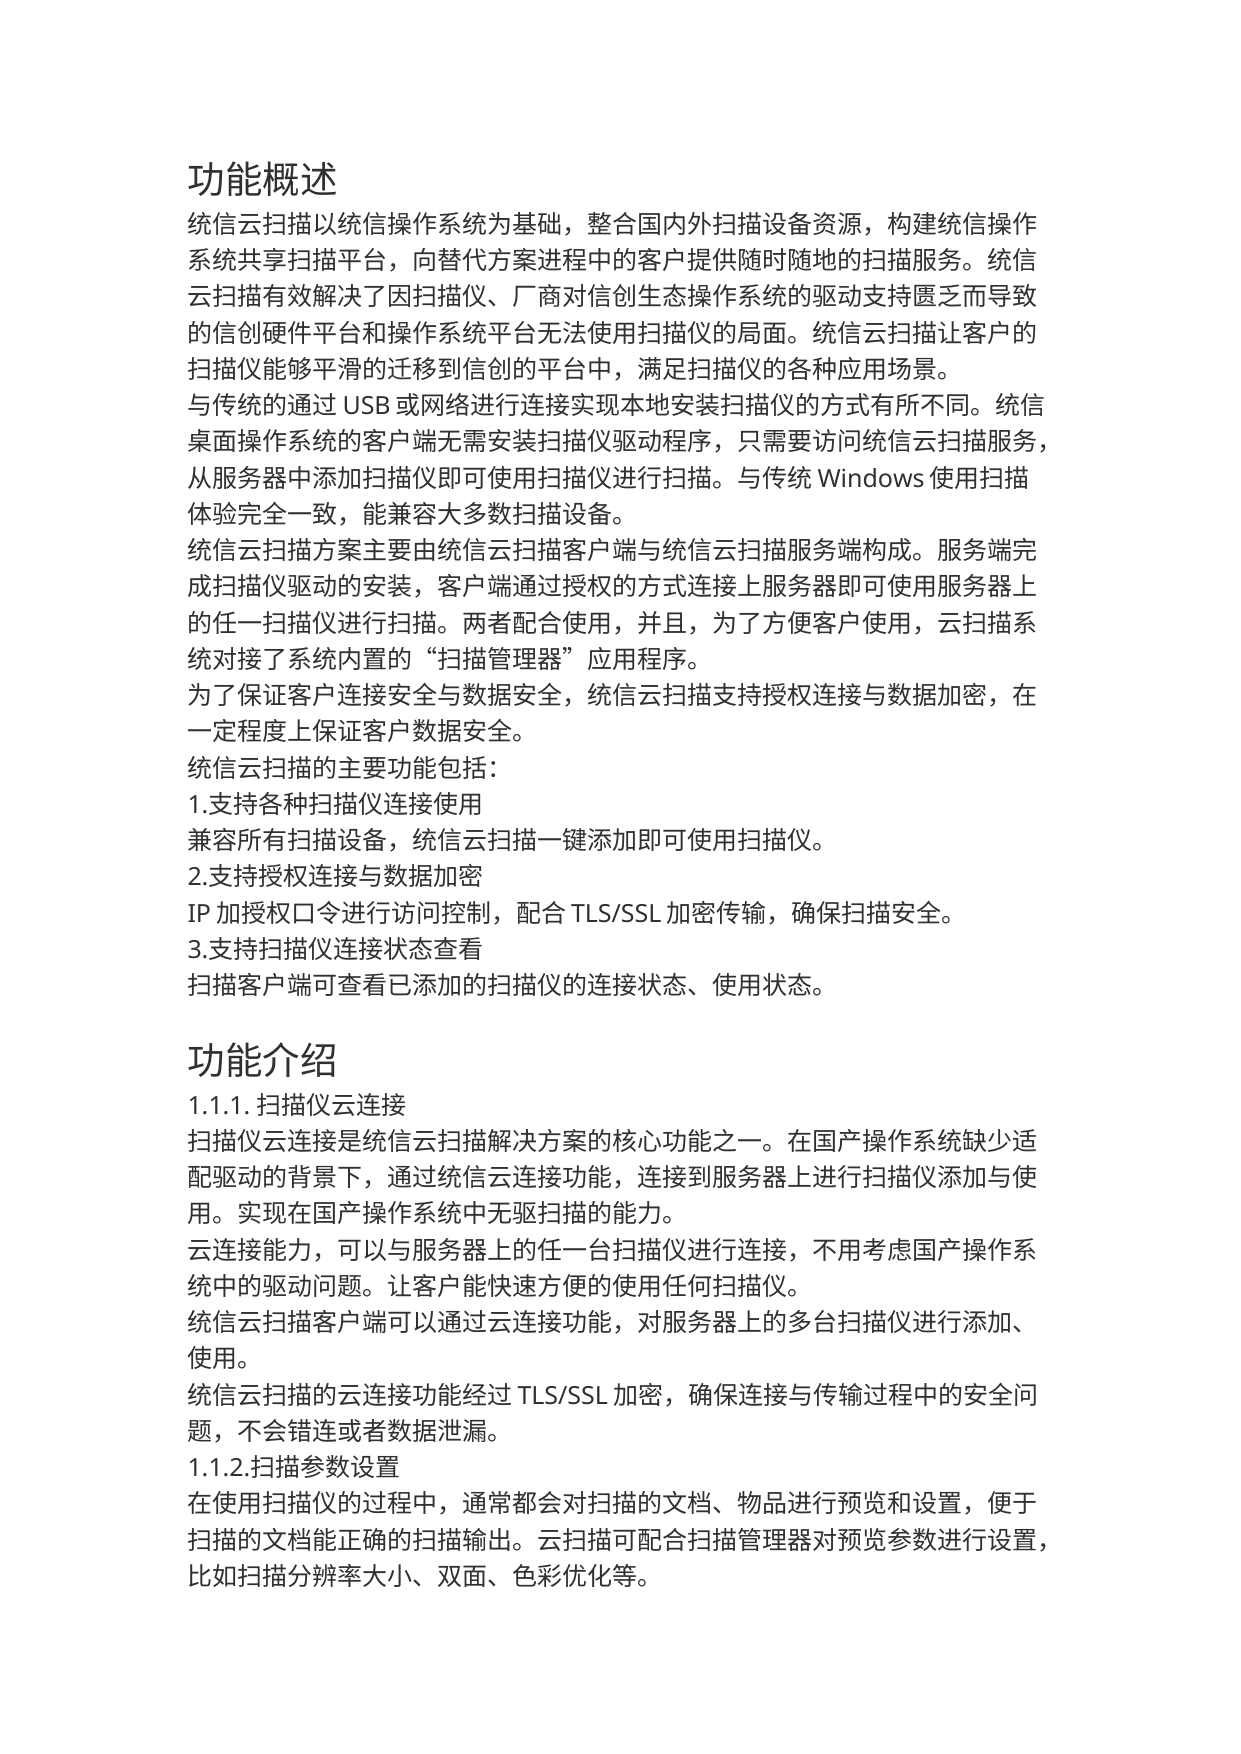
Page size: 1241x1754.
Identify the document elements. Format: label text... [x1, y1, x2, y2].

text 云连接能力，可以与服务器上的任一台扫描仪进行连接，不用考虑国产操作系统中的驱动问题。让客户能快速方便的使用任何扫描仪。 [187, 1230, 1053, 1303]
text IP加授权口令进行访问控制，配合TLS/SSL加密传输，确保扫描安全。 [187, 893, 1053, 929]
text 在使用扫描仪的过程中，通常都会对扫描的文档、物品进行预览和设置，便于扫描的文档能正确的扫描输出。云扫描可配合扫描管理器对预览参数进行设置，比如扫描分辨率大小、双面、色彩优化等。 [187, 1484, 1053, 1593]
text 1.1.1. 扫描仪云连接 [187, 1085, 1053, 1121]
text 统信云扫描方案主要由统信云扫描客户端与统信云扫描服务端构成。服务端完成扫描仪驱动的安装，客户端通过授权的方式连接上服务器即可使用服务器上的任一扫描仪进行扫描。两者配合使用，并且，为了方便客户使用，云扫描系统对接了系统内置的“扫描管理器”应用程序。 [187, 531, 1053, 676]
text 统信云扫描客户端可以通过云连接功能，对服务器上的多台扫描仪进行添加、使用。 [187, 1303, 1053, 1375]
text 扫描客户端可查看已添加的扫描仪的连接状态、使用状态。 [187, 966, 1053, 1002]
text 2.支持授权连接与数据加密 [187, 857, 1053, 893]
text 扫描仪云连接是统信云扫描解决方案的核心功能之一。在国产操作系统缺少适配驱动的背景下，通过统信云连接功能，连接到服务器上进行扫描仪添加与使用。实现在国产操作系统中无驱扫描的能力。 [187, 1121, 1053, 1230]
text 1.支持各种扫描仪连接使用 [187, 784, 1053, 821]
text 1.1.2.扫描参数设置 [187, 1448, 1053, 1484]
text 统信云扫描以统信操作系统为基础，整合国内外扫描设备资源，构建统信操作系统共享扫描平台，向替代方案进程中的客户提供随时随地的扫描服务。统信云扫描有效解决了因扫描仪、厂商对信创生态操作系统的驱动支持匮乏而导致的信创硬件平台和操作系统平台无法使用扫描仪的局面。统信云扫描让客户的扫描仪能够平滑的迁移到信创的平台中，满足扫描仪的各种应用场景。 [187, 204, 1053, 386]
text 功能概述 [187, 150, 1053, 204]
text 功能介绍 [187, 1031, 1053, 1085]
text 为了保证客户连接安全与数据安全，统信云扫描支持授权连接与数据加密，在一定程度上保证客户数据安全。 [187, 676, 1053, 748]
text 统信云扫描的主要功能包括： [187, 748, 1053, 784]
text 与传统的通过USB或网络进行连接实现本地安装扫描仪的方式有所不同。统信桌面操作系统的客户端无需安装扫描仪驱动程序，只需要访问统信云扫描服务，从服务器中添加扫描仪即可使用扫描仪进行扫描。与传统Windows使用扫描体验完全一致，能兼容大多数扫描设备。 [187, 386, 1053, 531]
text 兼容所有扫描设备，统信云扫描一键添加即可使用扫描仪。 [187, 821, 1053, 857]
text 3.支持扫描仪连接状态查看 [187, 929, 1053, 966]
text 统信云扫描的云连接功能经过TLS/SSL加密，确保连接与传输过程中的安全问题，不会错连或者数据泄漏。 [187, 1375, 1053, 1448]
